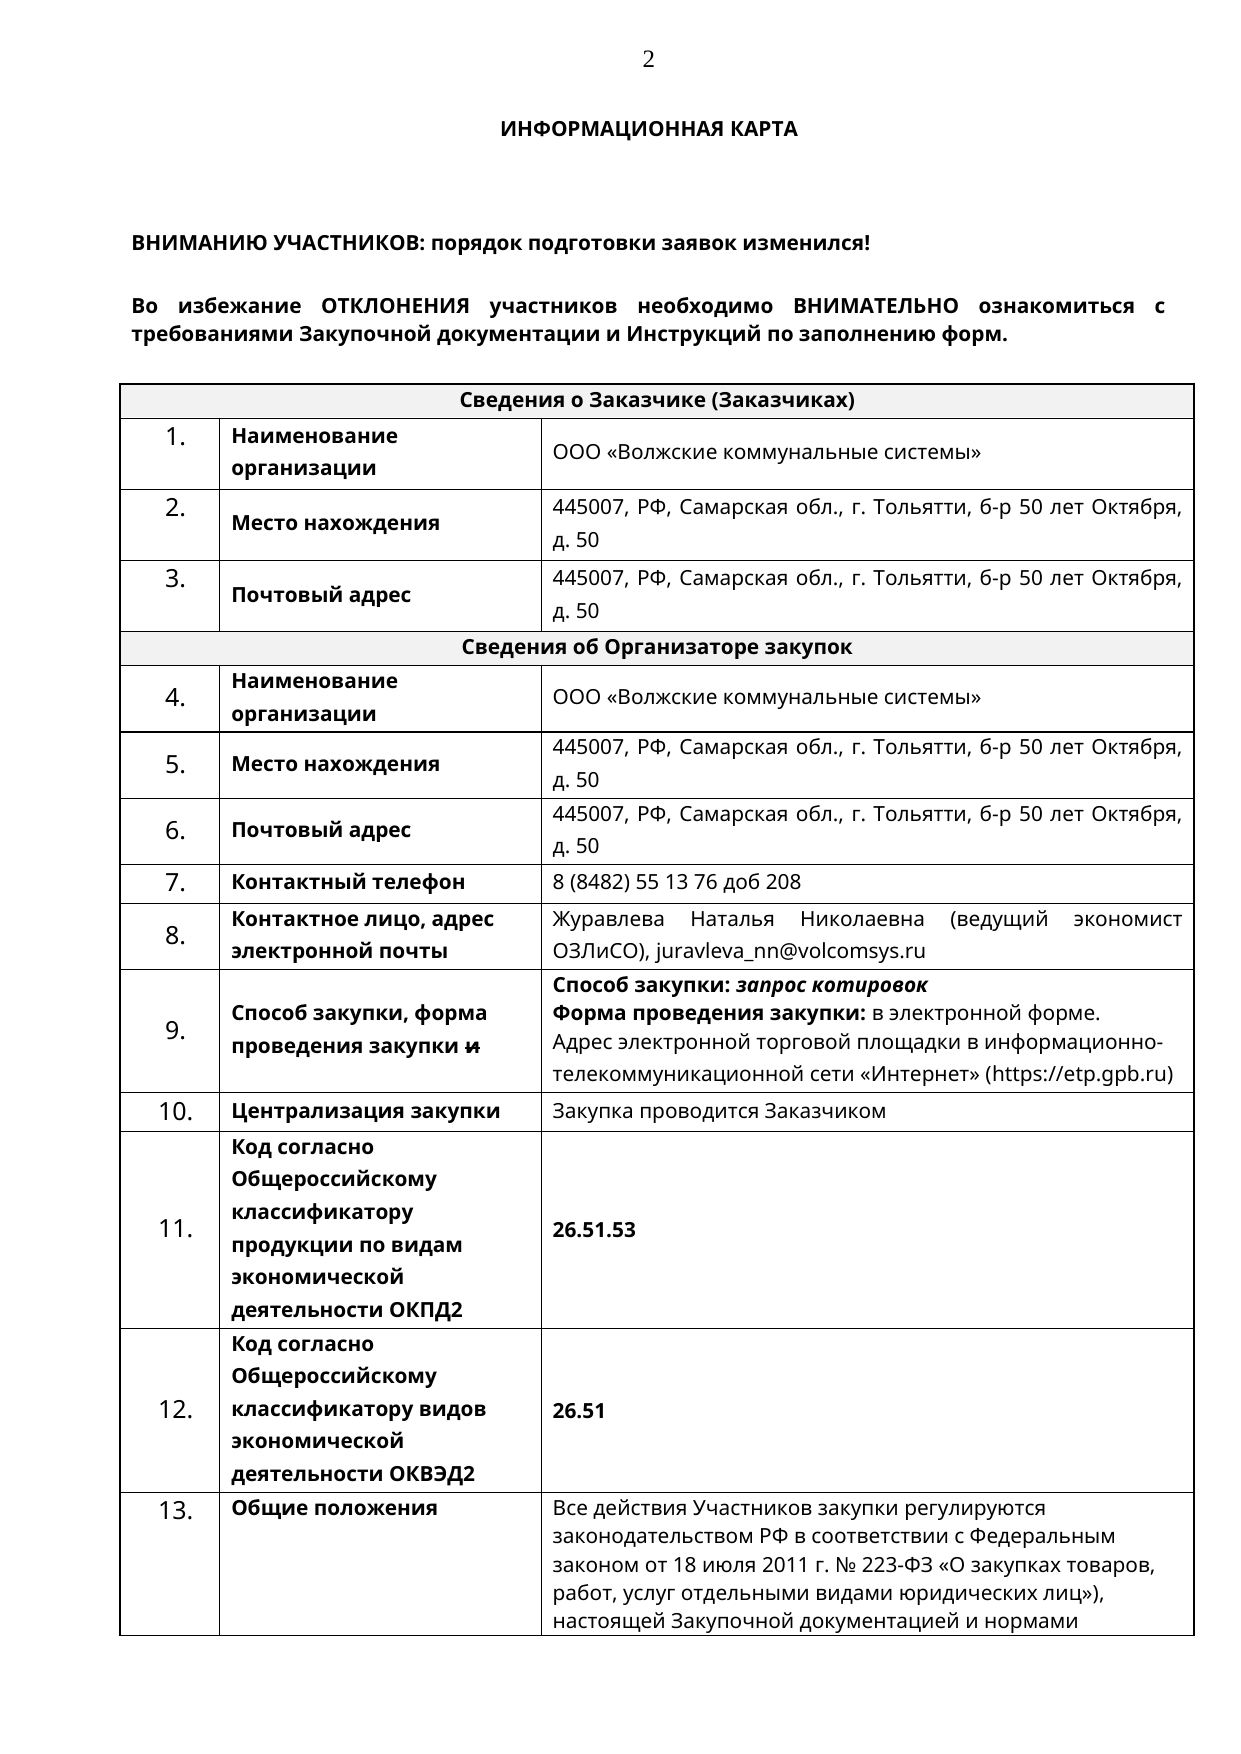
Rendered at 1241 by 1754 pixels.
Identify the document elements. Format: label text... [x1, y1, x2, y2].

table_cell ООО «Волжские коммунальные системы» [542, 419, 1193, 489]
table_cell [121, 419, 219, 489]
table_cell 8 (8482) 55 13 76 доб 208 [542, 865, 1193, 903]
text ИНФОРМАЦИОННАЯ КАРТА [131, 114, 1166, 143]
table_cell 445007, РФ, Самарская обл., г. Тольятти, б-р 50 лет Октября, д. 50 [542, 561, 1193, 631]
table_cell Наименование организации [220, 666, 541, 731]
table_cell Код согласно Общероссийскому классификатору видов экономической деятельности ОКВЭД2 [220, 1329, 541, 1492]
table_cell 445007, РФ, Самарская обл., г. Тольятти, б-р 50 лет Октября, д. 50 [542, 733, 1193, 798]
table_cell Способ закупки: запрос котировок Форма проведения закупки: в электронной форме. Адрес электронной торговой площадки в информационно-телекоммуникационной сети «Интернет» (https://etp.gpb.ru) [542, 970, 1193, 1092]
table_cell ООО «Волжские коммунальные системы» [542, 666, 1193, 731]
table_cell Код согласно Общероссийскому классификатору продукции по видам экономической деятельности ОКПД2 [220, 1132, 541, 1328]
table_cell 26.51.53 [542, 1132, 1193, 1328]
table_cell Закупка проводится Заказчиком [542, 1093, 1193, 1131]
table_cell [121, 865, 219, 903]
table_header Сведения о Заказчике (Заказчиках) [121, 385, 1193, 417]
table_cell 445007, РФ, Самарская обл., г. Тольятти, б-р 50 лет Октября, д. 50 [542, 490, 1193, 560]
table_cell [121, 1493, 219, 1635]
table_cell [121, 799, 219, 864]
table_cell [121, 1329, 219, 1492]
table_cell [121, 1093, 219, 1131]
text ВНИМАНИЮ УЧАСТНИКОВ: порядок подготовки заявок изменился! [131, 228, 1166, 256]
table_cell Почтовый адрес [220, 799, 541, 864]
table_cell [121, 561, 219, 631]
table_cell Почтовый адрес [220, 561, 541, 631]
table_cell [542, 1493, 1193, 1635]
text Во избежание ОТКЛОНЕНИЯ участников необходимо ВНИМАТЕЛЬНО ознакомиться с требованиями Закупочной документации и Инструкций по заполнению форм. [131, 291, 1166, 348]
table_cell [121, 490, 219, 560]
table_cell Место нахождения [220, 490, 541, 560]
table_cell Место нахождения [220, 733, 541, 798]
table_cell Наименование организации [220, 419, 541, 489]
table_cell Контактный телефон [220, 865, 541, 903]
table_cell 26.51 [542, 1329, 1193, 1492]
table_cell 445007, РФ, Самарская обл., г. Тольятти, б-р 50 лет Октября, д. 50 [542, 799, 1193, 864]
table_cell Сведения об Организаторе закупок [121, 632, 1193, 665]
table_cell Способ закупки, форма проведения закупки и [220, 970, 541, 1092]
table_cell [121, 970, 219, 1092]
table_cell Централизация закупки [220, 1093, 541, 1131]
table_cell [121, 1132, 219, 1328]
table_cell [121, 733, 219, 798]
table_cell Журавлева Наталья Николаевна (ведущий экономист ОЗЛиСО), juravleva_nn@volcomsys.ru [542, 904, 1193, 969]
table_cell Общие положения [220, 1493, 541, 1635]
table_cell Контактное лицо, адрес электронной почты [220, 904, 541, 969]
table_cell [121, 666, 219, 731]
table_cell [121, 904, 219, 969]
